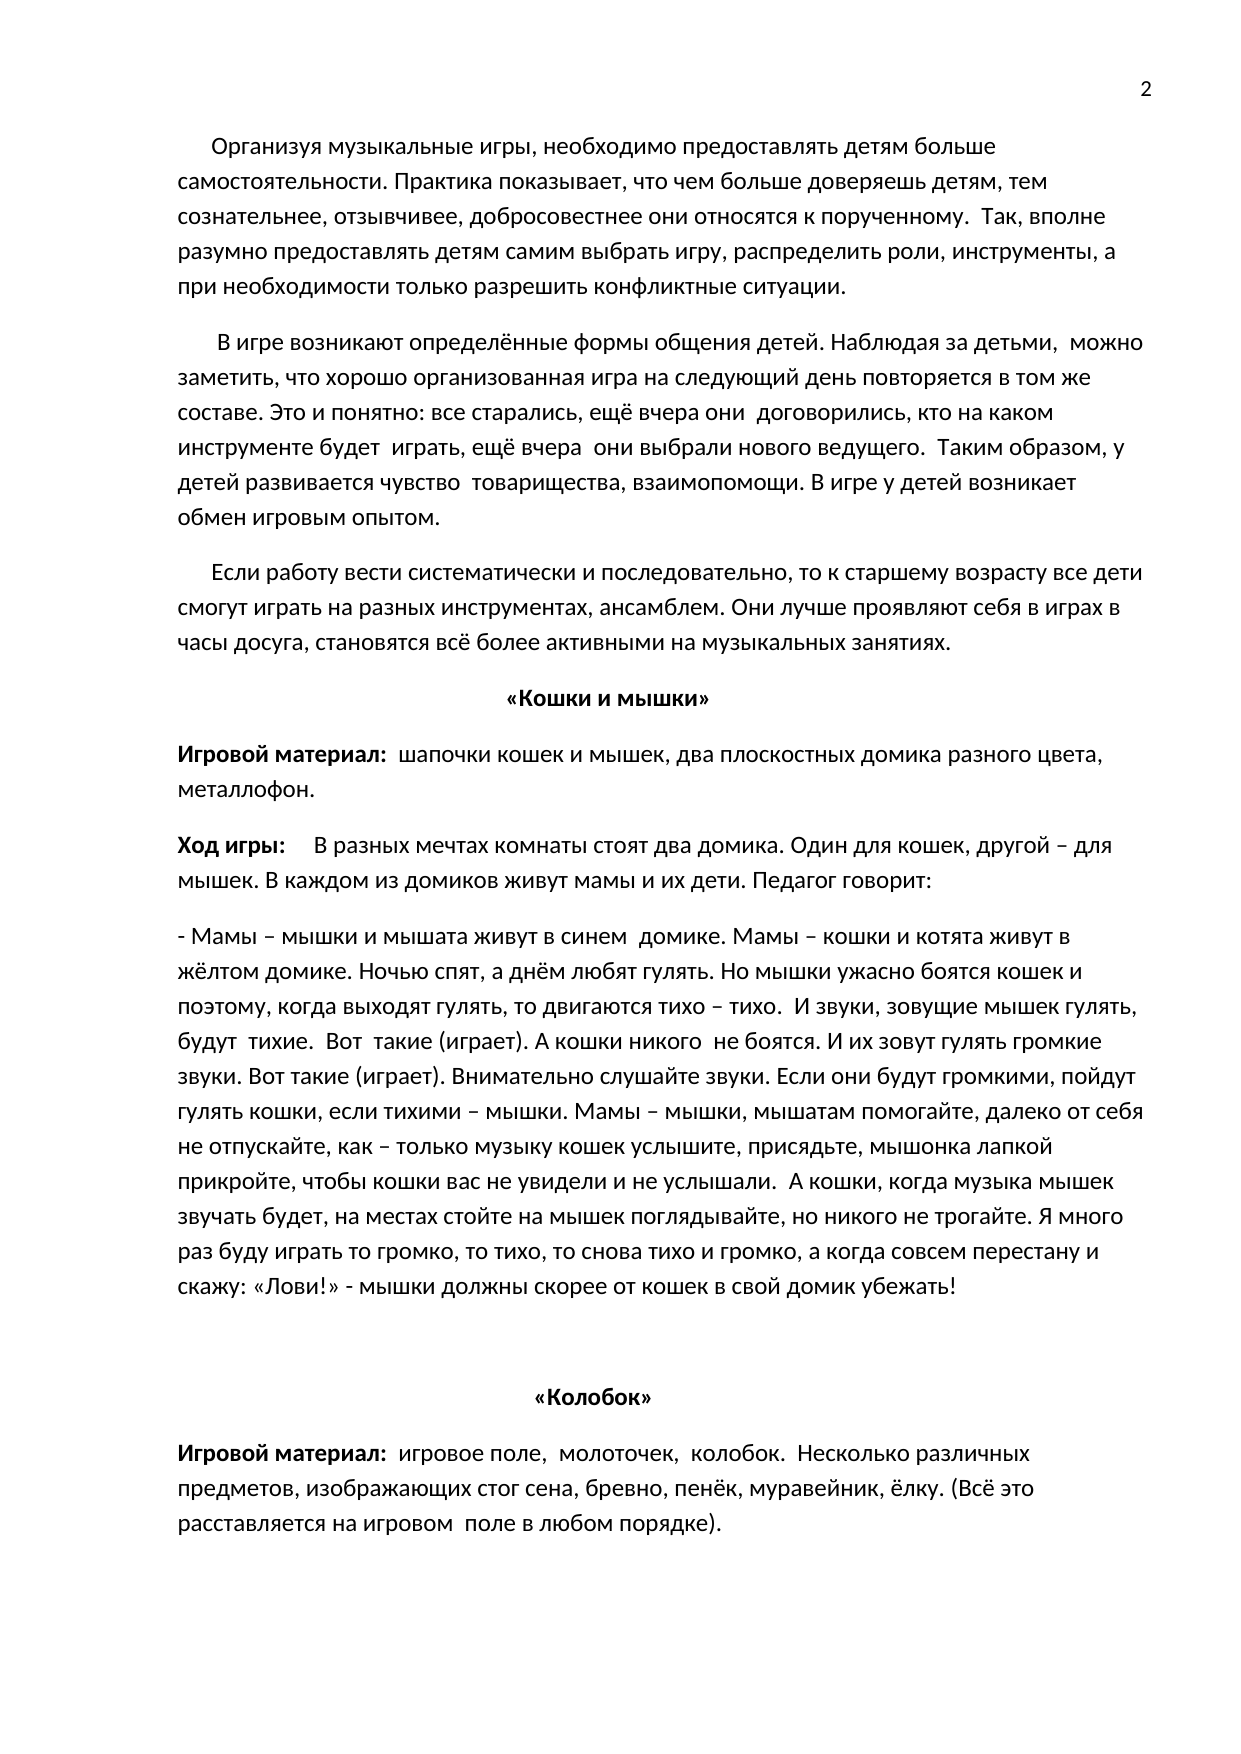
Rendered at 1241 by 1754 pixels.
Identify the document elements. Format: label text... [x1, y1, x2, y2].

text Ход игры: В разных мечтах комнаты стоят два домика. Один для кошек, другой – для мышек. В каждом из домиков живут мамы и их дети. Педагог говорит: [177, 829, 1152, 894]
text «Колобок» [177, 1381, 1152, 1412]
text Если работу вести систематически и последовательно, то к старшему возрасту все дети смогут играть на разных инструментах, ансамблем. Они лучше проявляют себя в играх в часы досуга, становятся всё более активными на музыкальных занятиях. [177, 556, 1152, 657]
text Игровой материал: игровое поле, молоточек, колобок. Несколько различных предметов, изображающих стог сена, бревно, пенёк, муравейник, ёлку. (Всё это расставляется на игровом поле в любом порядке). [177, 1437, 1152, 1538]
text Игровой материал: шапочки кошек и мышек, два плоскостных домика разного цвета, металлофон. [177, 738, 1152, 804]
text Организуя музыкальные игры, необходимо предоставлять детям больше самостоятельности. Практика показывает, что чем больше доверяешь детям, тем сознательнее, отзывчивее, добросовестнее они относятся к порученному. Так, вполне разумно предоставлять детям самим выбрать игру, распределить роли, инструменты, а при необходимости только разрешить конфликтные ситуации. [177, 130, 1152, 300]
text В игре возникают определённые формы общения детей. Наблюдая за детьми, можно заметить, что хорошо организованная игра на следующий день повторяется в том же составе. Это и понятно: все старались, ещё вчера они договорились, кто на каком инструменте будет играть, ещё вчера они выбрали нового ведущего. Таким образом, у детей развивается чувство товарищества, взаимопомощи. В игре у детей возникает обмен игровым опытом. [177, 326, 1152, 531]
text «Кошки и мышки» [177, 682, 1152, 713]
text - Мамы – мышки и мышата живут в синем домике. Мамы – кошки и котята живут в жёлтом домике. Ночью спят, а днём любят гулять. Но мышки ужасно боятся кошек и поэтому, когда выходят гулять, то двигаются тихо – тихо. И звуки, зовущие мышек гулять, будут тихие. Вот такие (играет). А кошки никого не боятся. И их зовут гулять громкие звуки. Вот такие (играет). Внимательно слушайте звуки. Если они будут громкими, пойдут гулять кошки, если тихими – мышки. Мамы – мышки, мышатам помогайте, далеко от себя не отпускайте, как – только музыку кошек услышите, присядьте, мышонка лапкой прикройте, чтобы кошки вас не увидели и не услышали. А кошки, когда музыка мышек звучать будет, на местах стойте на мышек поглядывайте, но никого не трогайте. Я много раз буду играть то громко, то тихо, то снова тихо и громко, а когда совсем перестану и скажу: «Лови!» - мышки должны скорее от кошек в свой домик убежать! [177, 920, 1152, 1300]
